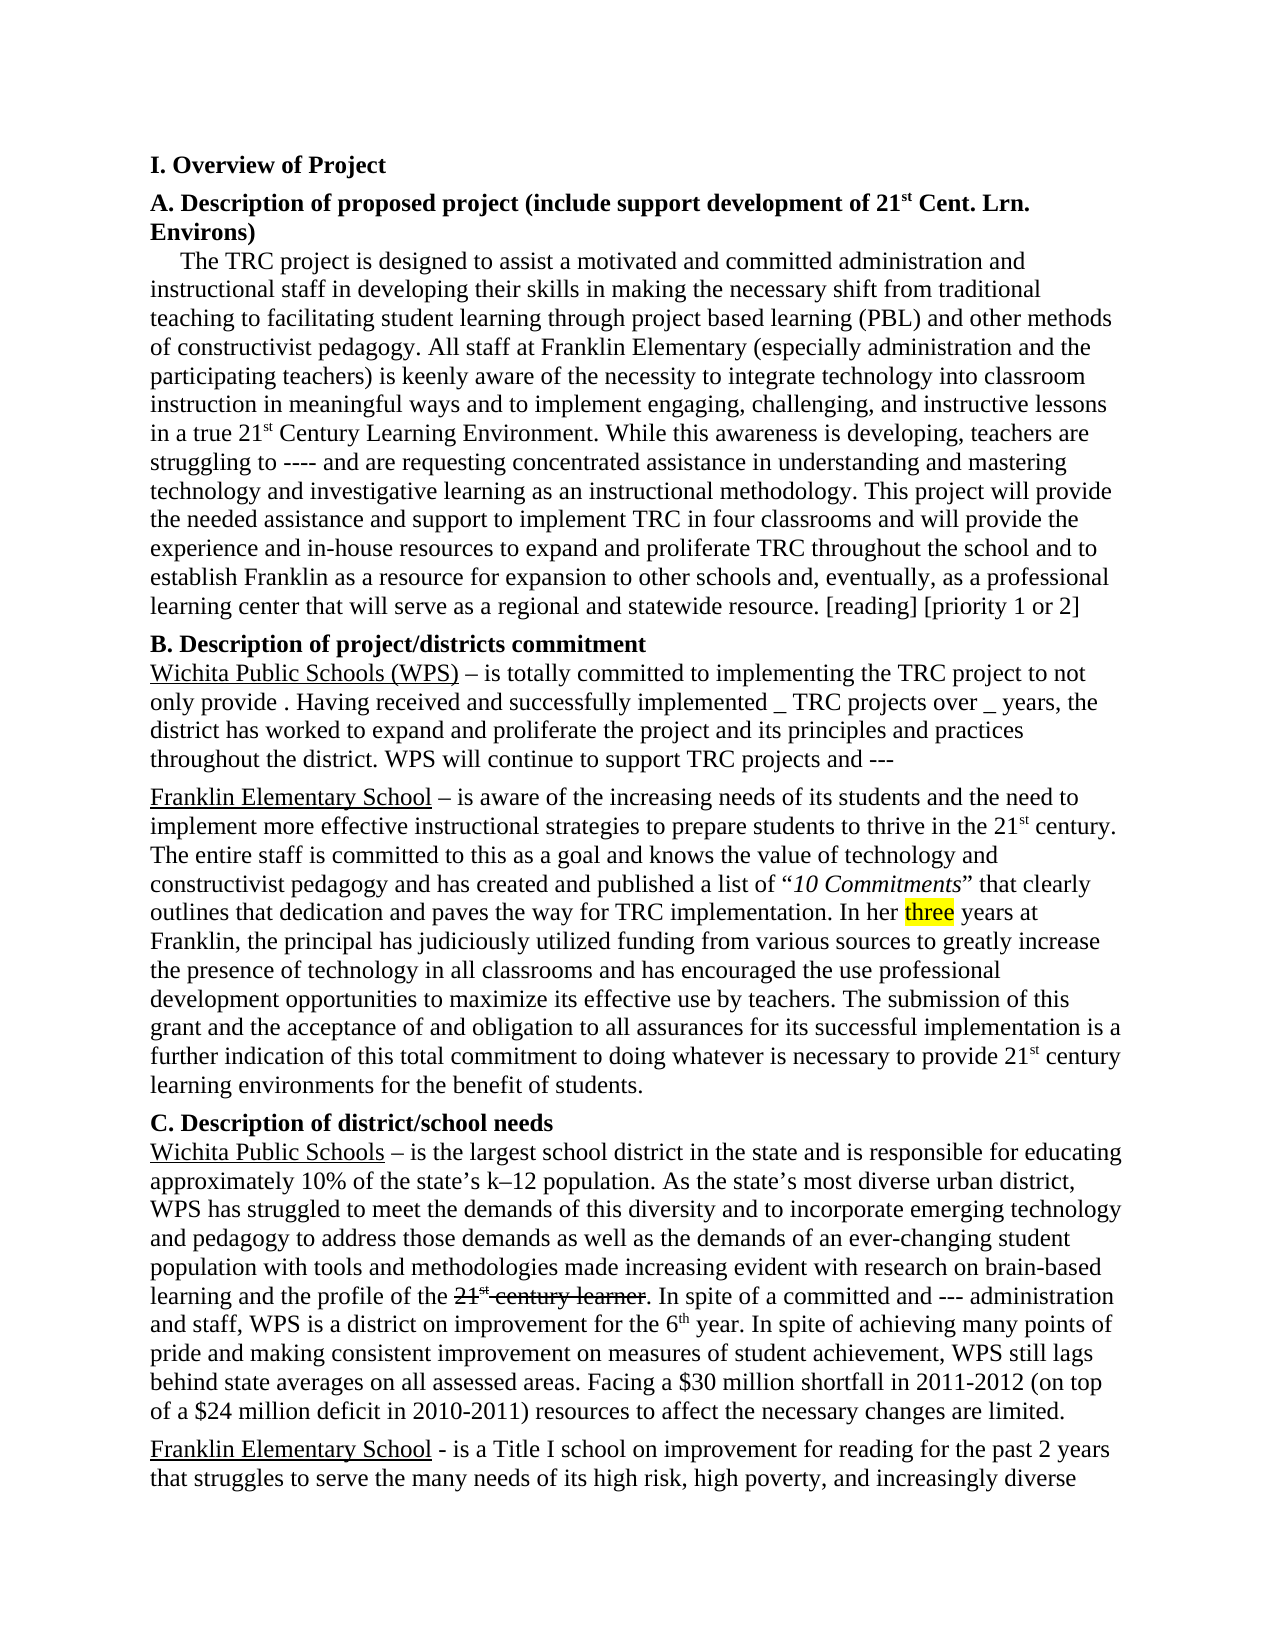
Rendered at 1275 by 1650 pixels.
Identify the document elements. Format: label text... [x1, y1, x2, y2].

text C. Description of district/school needs [150, 1108, 1125, 1137]
text B. Description of project/districts commitment [150, 629, 1125, 658]
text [150, 1434, 1125, 1492]
text I. Overview of Project [150, 150, 1125, 179]
text The TRC project is designed to assist a motivated and committed administration and instructional staff in developing their skills in making the necessary shift from traditional teaching to facilitating student learning through project based learning (PBL) and other methods of constructivist pedagogy. All staff at Franklin Elementary (especially administration and the participating teachers) is keenly aware of the necessity to integrate technology into classroom instruction in meaningful ways and to implement engaging, challenging, and instructive lessons in a true 21st Century Learning Environment. While this awareness is developing, teachers are struggling to ---- and are requesting concentrated assistance in understanding and mastering technology and investigative learning as an instructional methodology. This project will provide the needed assistance and support to implement TRC in four classrooms and will provide the experience and in-house resources to expand and proliferate TRC throughout the school and to establish Franklin as a resource for expansion to other schools and, eventually, as a professional learning center that will serve as a regional and statewide resource. [reading] [priority 1 or 2] [150, 246, 1125, 619]
text Wichita Public Schools – is the largest school district in the state and is responsible for educating approximately 10% of the state’s k–12 population. As the state’s most diverse urban district, WPS has struggled to meet the demands of this diversity and to incorporate emerging technology and pedagogy to address those demands as well as the demands of an ever-changing student population with tools and methodologies made increasing evident with research on brain-based learning and the profile of the 21st century learner. In spite of a committed and --- administration and staff, WPS is a district on improvement for the 6th year. In spite of achieving many points of pride and making consistent improvement on measures of student achievement, WPS still lags behind state averages on all assessed areas. Facing a $30 million shortfall in 2011-2012 (on top of a $24 million deficit in 2010-2011) resources to affect the necessary changes are limited. [150, 1137, 1125, 1424]
text A. Description of proposed project (include support development of 21st Cent. Lrn. Environs) [150, 188, 1125, 246]
text Wichita Public Schools (WPS) – is totally committed to implementing the TRC project to not only provide . Having received and successfully implemented _ TRC projects over _ years, the district has worked to expand and proliferate the project and its principles and practices throughout the district. WPS will continue to support TRC projects and --- [150, 658, 1125, 773]
text Franklin Elementary School – is aware of the increasing needs of its students and the need to implement more effective instructional strategies to prepare students to thrive in the 21st century. The entire staff is committed to this as a goal and knows the value of technology and constructivist pedagogy and has created and published a list of “10 Commitments” that clearly outlines that dedication and paves the way for TRC implementation. In her three years at Franklin, the principal has judiciously utilized funding from various sources to greatly increase the presence of technology in all classrooms and has encouraged the use professional development opportunities to maximize its effective use by teachers. The submission of this grant and the acceptance of and obligation to all assurances for its successful implementation is a further indication of this total commitment to doing whatever is necessary to provide 21st century learning environments for the benefit of students. [150, 782, 1125, 1099]
